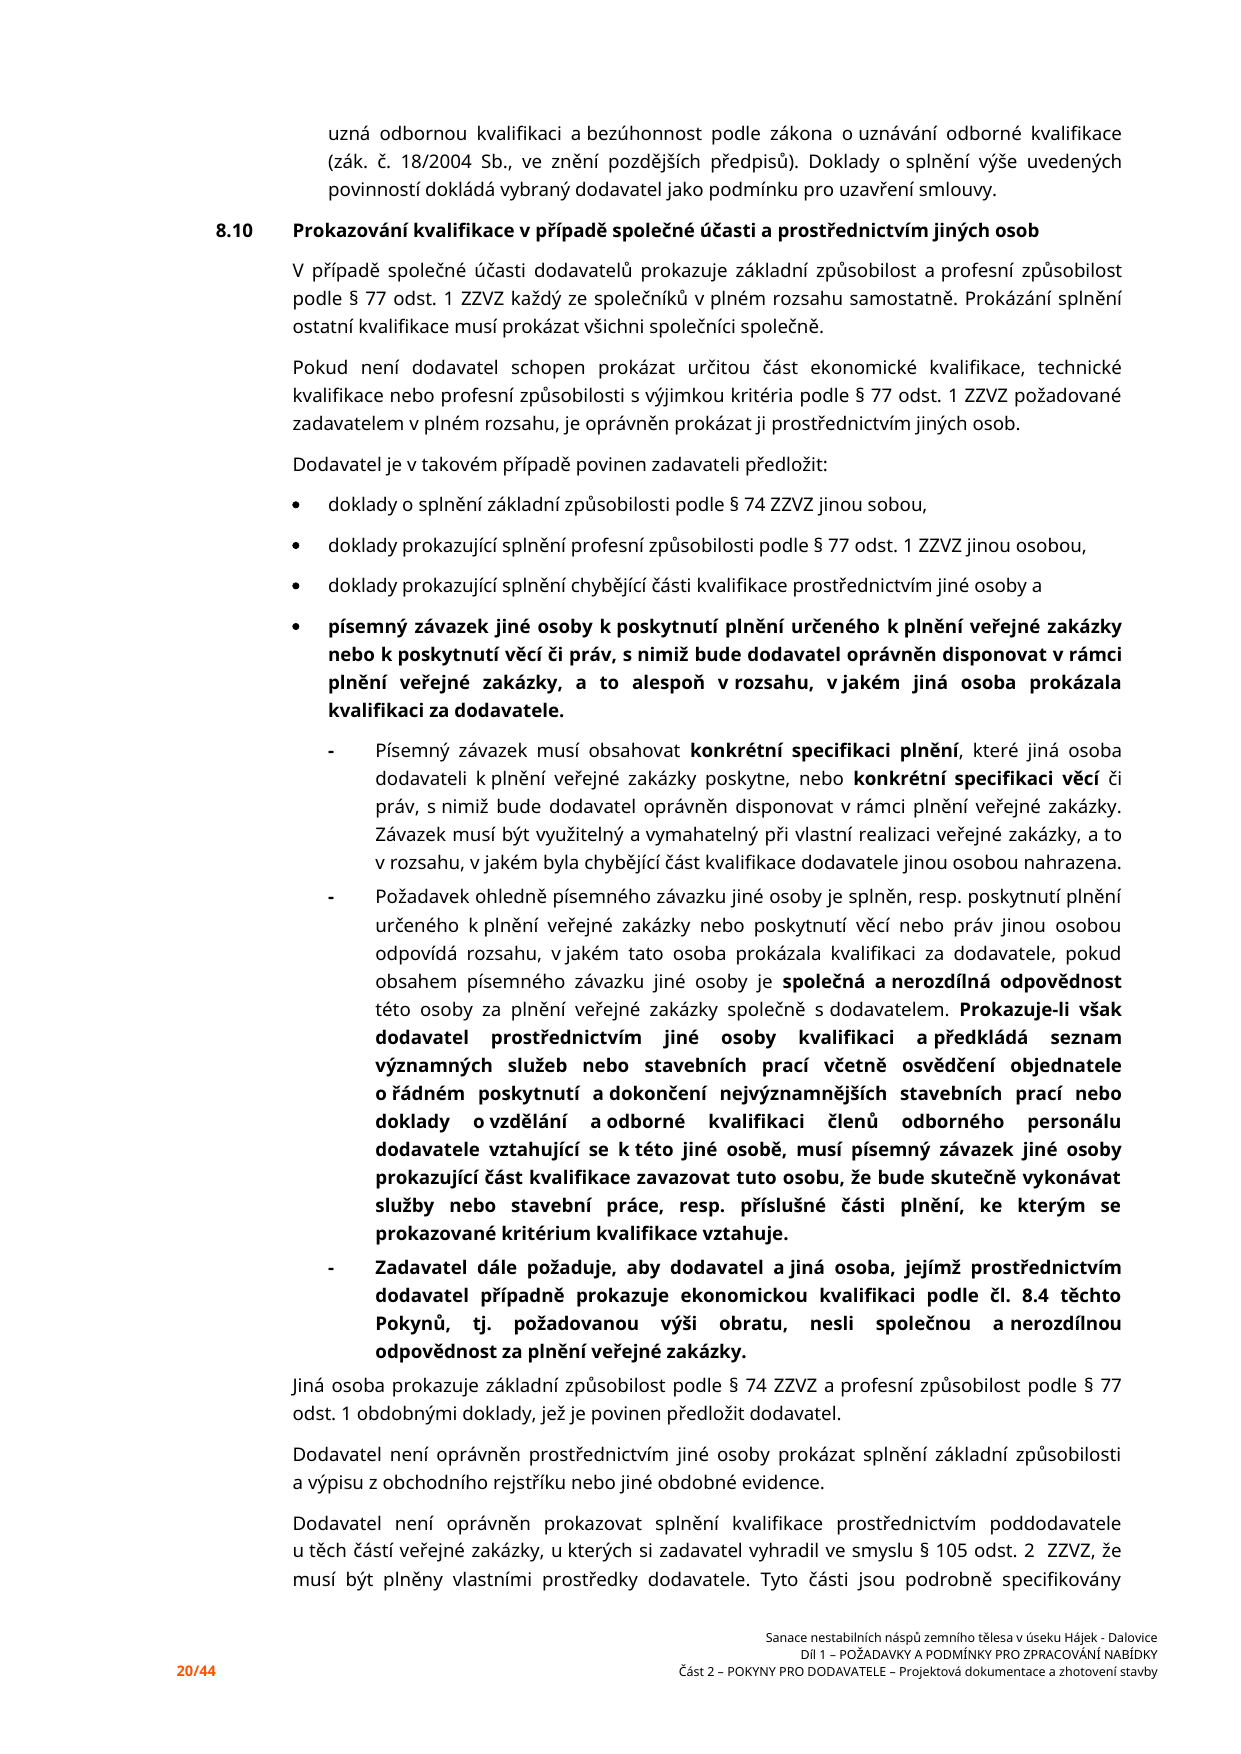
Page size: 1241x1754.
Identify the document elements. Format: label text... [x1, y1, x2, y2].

text Dodavatel je v takovém případě povinen zadavateli předložit: [292, 451, 1122, 476]
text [292, 121, 1122, 202]
text Jiná osoba prokazuje základní způsobilost podle § 74 ZZVZ a profesní způsobilost podle § 77 odst. 1 obdobnými doklady, jež je povinen předložit dodavatel. [292, 1373, 1122, 1426]
text doklady prokazující splnění chybějící části kvalifikace prostřednictvím jiné osoby a [292, 572, 1122, 598]
text doklady prokazující splnění profesní způsobilosti podle § 77 odst. 1 ZZVZ jinou osobou, [292, 532, 1122, 557]
text Dodavatel není oprávněn prostřednictvím jiné osoby prokázat splnění základní způsobilosti a výpisu z obchodního rejstříku nebo jiné obdobné evidence. [292, 1441, 1122, 1495]
text Prokazování kvalifikace v případě společné účasti a prostřednictvím jiných osob [216, 217, 1122, 243]
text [292, 1510, 1122, 1591]
text písemný závazek jiné osoby k poskytnutí plnění určeného k plnění veřejné zakázky nebo k poskytnutí věcí či práv, s nimiž bude dodavatel oprávněn disponovat v rámci plnění veřejné zakázky, a to alespoň v rozsahu, v jakém jiná osoba prokázala kvalifikaci za dodavatele. [292, 613, 1122, 722]
text doklady o splnění základní způsobilosti podle § 74 ZZVZ jinou sobou, [292, 491, 1122, 517]
text Požadavek ohledně písemného závazku jiné osoby je splněn, resp. poskytnutí plnění určeného k plnění veřejné zakázky nebo poskytnutí věcí nebo práv jinou osobou odpovídá rozsahu, v jakém tato osoba prokázala kvalifikaci za dodavatele, pokud obsahem písemného závazku jiné osoby je společná a nerozdílná odpovědnost této osoby za plnění veřejné zakázky společně s dodavatelem. Prokazuje-li však dodavatel prostřednictvím jiné osoby kvalifikaci a předkládá seznam významných služeb nebo stavebních prací včetně osvědčení objednatele o řádném poskytnutí a dokončení nejvýznamnějších stavebních prací nebo doklady o vzdělání a odborné kvalifikaci členů odborného personálu dodavatele vztahující se k této jiné osobě, musí písemný závazek jiné osoby prokazující část kvalifikace zavazovat tuto osobu, že bude skutečně vykonávat služby nebo stavební práce, resp. příslušné části plnění, ke kterým se prokazované kritérium kvalifikace vztahuje. [328, 884, 1122, 1246]
text Písemný závazek musí obsahovat konkrétní specifikaci plnění, které jiná osoba dodavateli k plnění veřejné zakázky poskytne, nebo konkrétní specifikaci věcí či práv, s nimiž bude dodavatel oprávněn disponovat v rámci plnění veřejné zakázky. Závazek musí být využitelný a vymahatelný při vlastní realizaci veřejné zakázky, a to v rozsahu, v jakém byla chybějící část kvalifikace dodavatele jinou osobou nahrazena. [328, 737, 1122, 875]
text V případě společné účasti dodavatelů prokazuje základní způsobilost a profesní způsobilost podle § 77 odst. 1 ZZVZ každý ze společníků v plném rozsahu samostatně. Prokázání splnění ostatní kvalifikace musí prokázat všichni společníci společně. [292, 258, 1122, 339]
text Zadavatel dále požaduje, aby dodavatel a jiná osoba, jejímž prostřednictvím dodavatel případně prokazuje ekonomickou kvalifikaci podle čl. 8.4 těchto Pokynů, tj. požadovanou výši obratu, nesli společnou a nerozdílnou odpovědnost za plnění veřejné zakázky. [328, 1254, 1122, 1364]
text Pokud není dodavatel schopen prokázat určitou část ekonomické kvalifikace, technické kvalifikace nebo profesní způsobilosti s výjimkou kritéria podle § 77 odst. 1 ZZVZ požadované zadavatelem v plném rozsahu, je oprávněn prokázat ji prostřednictvím jiných osob. [292, 354, 1122, 436]
